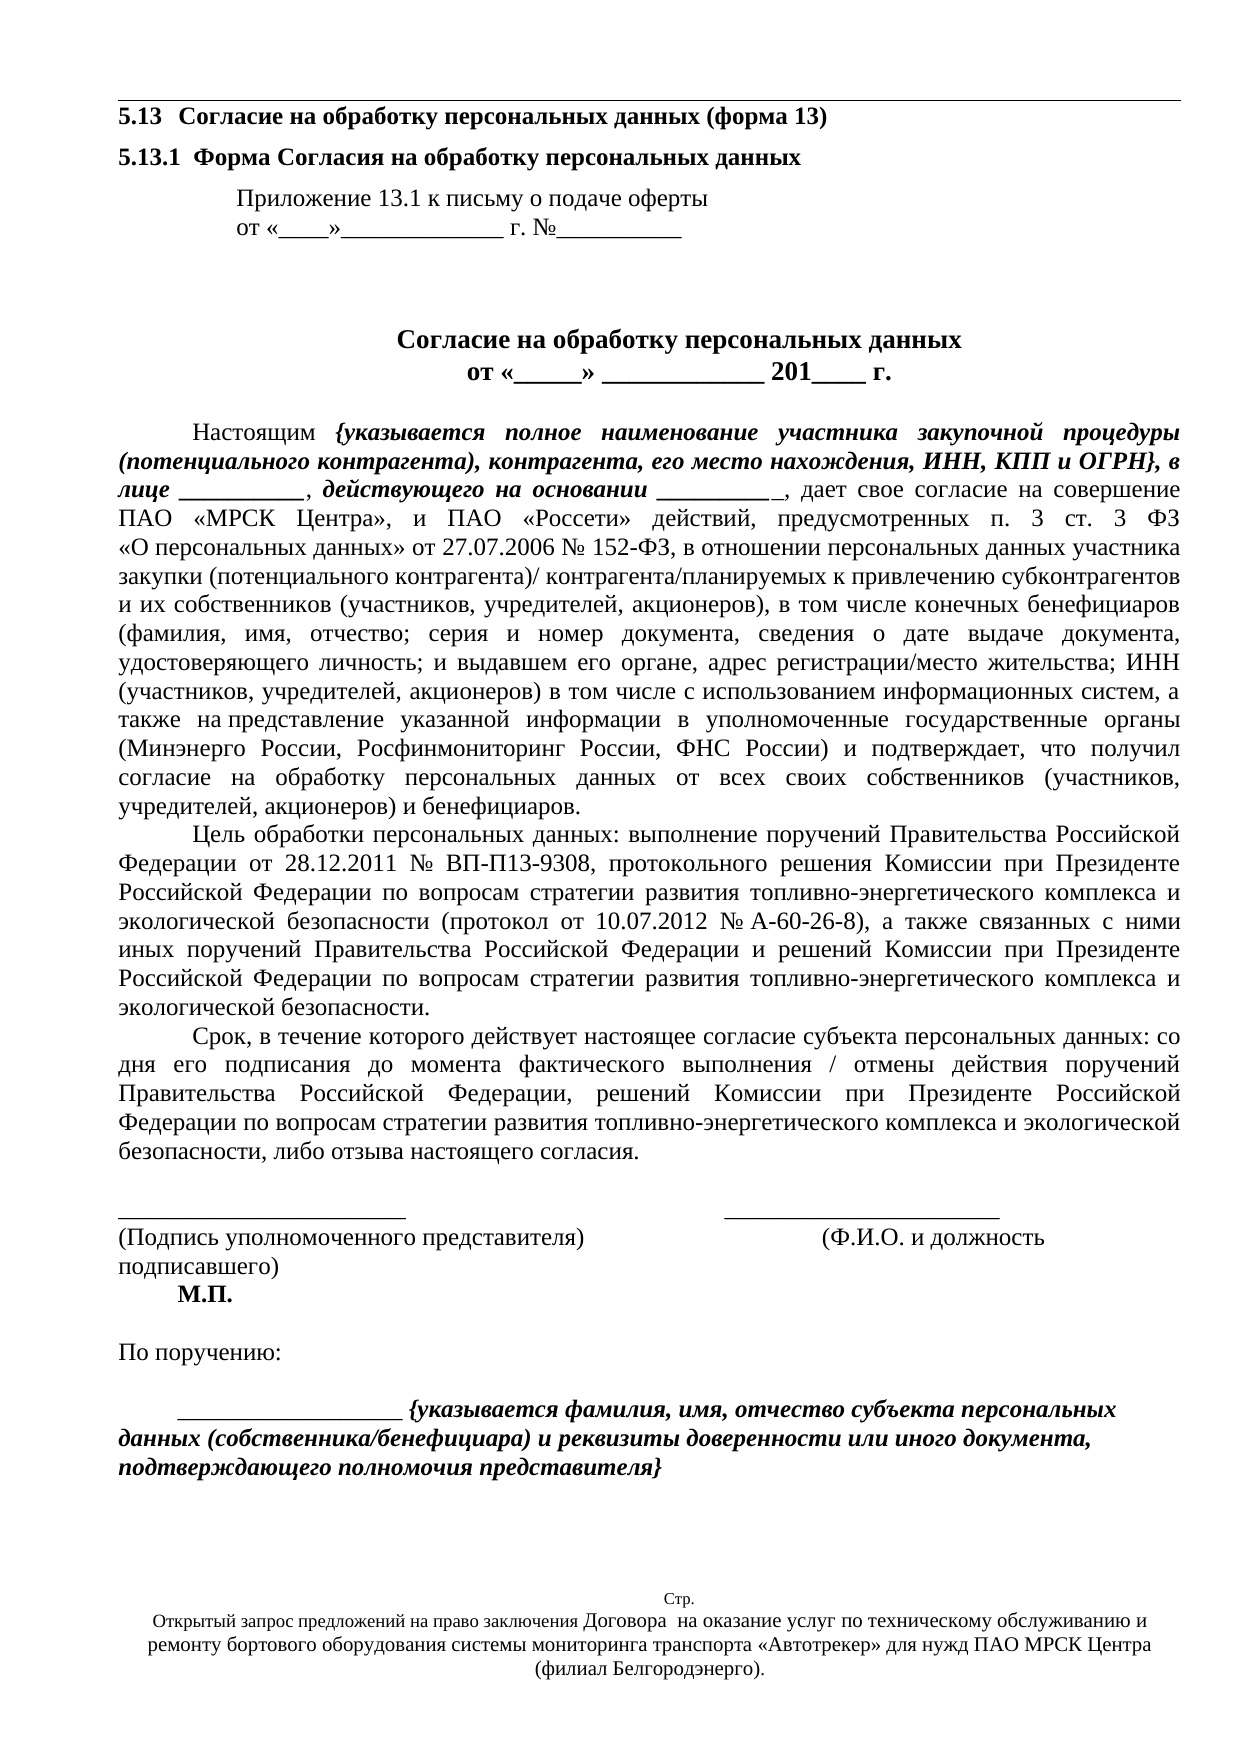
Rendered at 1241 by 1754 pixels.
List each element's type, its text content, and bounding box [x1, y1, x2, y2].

text от «_____» ____________ 201____ г. [118, 355, 1181, 386]
subtitle Согласие на обработку персональных данных (форма 13) [118, 101, 1181, 130]
subtitle Форма Согласия на обработку персональных данных [118, 142, 1181, 171]
text (Подпись уполномоченного представителя) (Ф.И.О. и должность подписавшего) [118, 1222, 1181, 1279]
text _______________________ ______________________ [118, 1193, 1181, 1222]
text По поручению: [118, 1337, 1181, 1366]
text Срок, в течение которого действует настоящее согласие субъекта персональных данных: со дня его подписания до момента фактического выполнения / отмены действия поручений Правительства Российской Федерации, решений Комиссии при Президенте Российской Федерации по вопросам стратегии развития топливно-энергетического комплекса и экологической безопасности, либо отзыва настоящего согласия. [118, 1021, 1181, 1164]
text Настоящим {указывается полное наименование участника закупочной процедуры (потенциального контрагента), контрагента, его место нахождения, ИНН, КПП и ОГРН}, в лице __________, действующего на основании __________, дает свое согласие на совершение ПАО «МРСК Центра», и ПАО «Россети» действий, предусмотренных п. 3 ст. 3 ФЗ «О персональных данных» от 27.07.2006 № 152-ФЗ, в отношении персональных данных участника закупки (потенциального контрагента)/ контрагента/планируемых к привлечению субконтрагентов и их собственников (участников, учредителей, акционеров), в том числе конечных бенефициаров (фамилия, имя, отчество; серия и номер документа, сведения о дате выдаче документа, удостоверяющего личность; и выдавшем его органе, адрес регистрации/место жительства; ИНН (участников, учредителей, акционеров) в том числе с использованием информационных систем, а также на представление указанной информации в уполномоченные государственные органы (Минэнерго России, Росфинмониторинг России, ФНС России) и подтверждает, что получил согласие на обработку персональных данных от всех своих собственников (участников, учредителей, акционеров) и бенефициаров. [118, 417, 1181, 819]
text М.П. [118, 1279, 1181, 1308]
text Приложение 13.1 к письму о подаче оферты от «____»_____________ г. №__________ [236, 183, 1181, 241]
text Согласие на обработку персональных данных [118, 324, 1181, 355]
text __________________ {указывается фамилия, имя, отчество субъекта персональных данных (собственника/бенефициара) и реквизиты доверенности или иного документа, подтверждающего полномочия представителя} [118, 1394, 1181, 1481]
text Цель обработки персональных данных: выполнение поручений Правительства Российской Федерации от 28.12.2011 № ВП-П13-9308, протокольного решения Комиссии при Президенте Российской Федерации по вопросам стратегии развития топливно-энергетического комплекса и экологической безопасности (протокол от 10.07.2012 № А-60-26-8), а также связанных с ними иных поручений Правительства Российской Федерации и решений Комиссии при Президенте Российской Федерации по вопросам стратегии развития топливно-энергетического комплекса и экологической безопасности. [118, 819, 1181, 1021]
